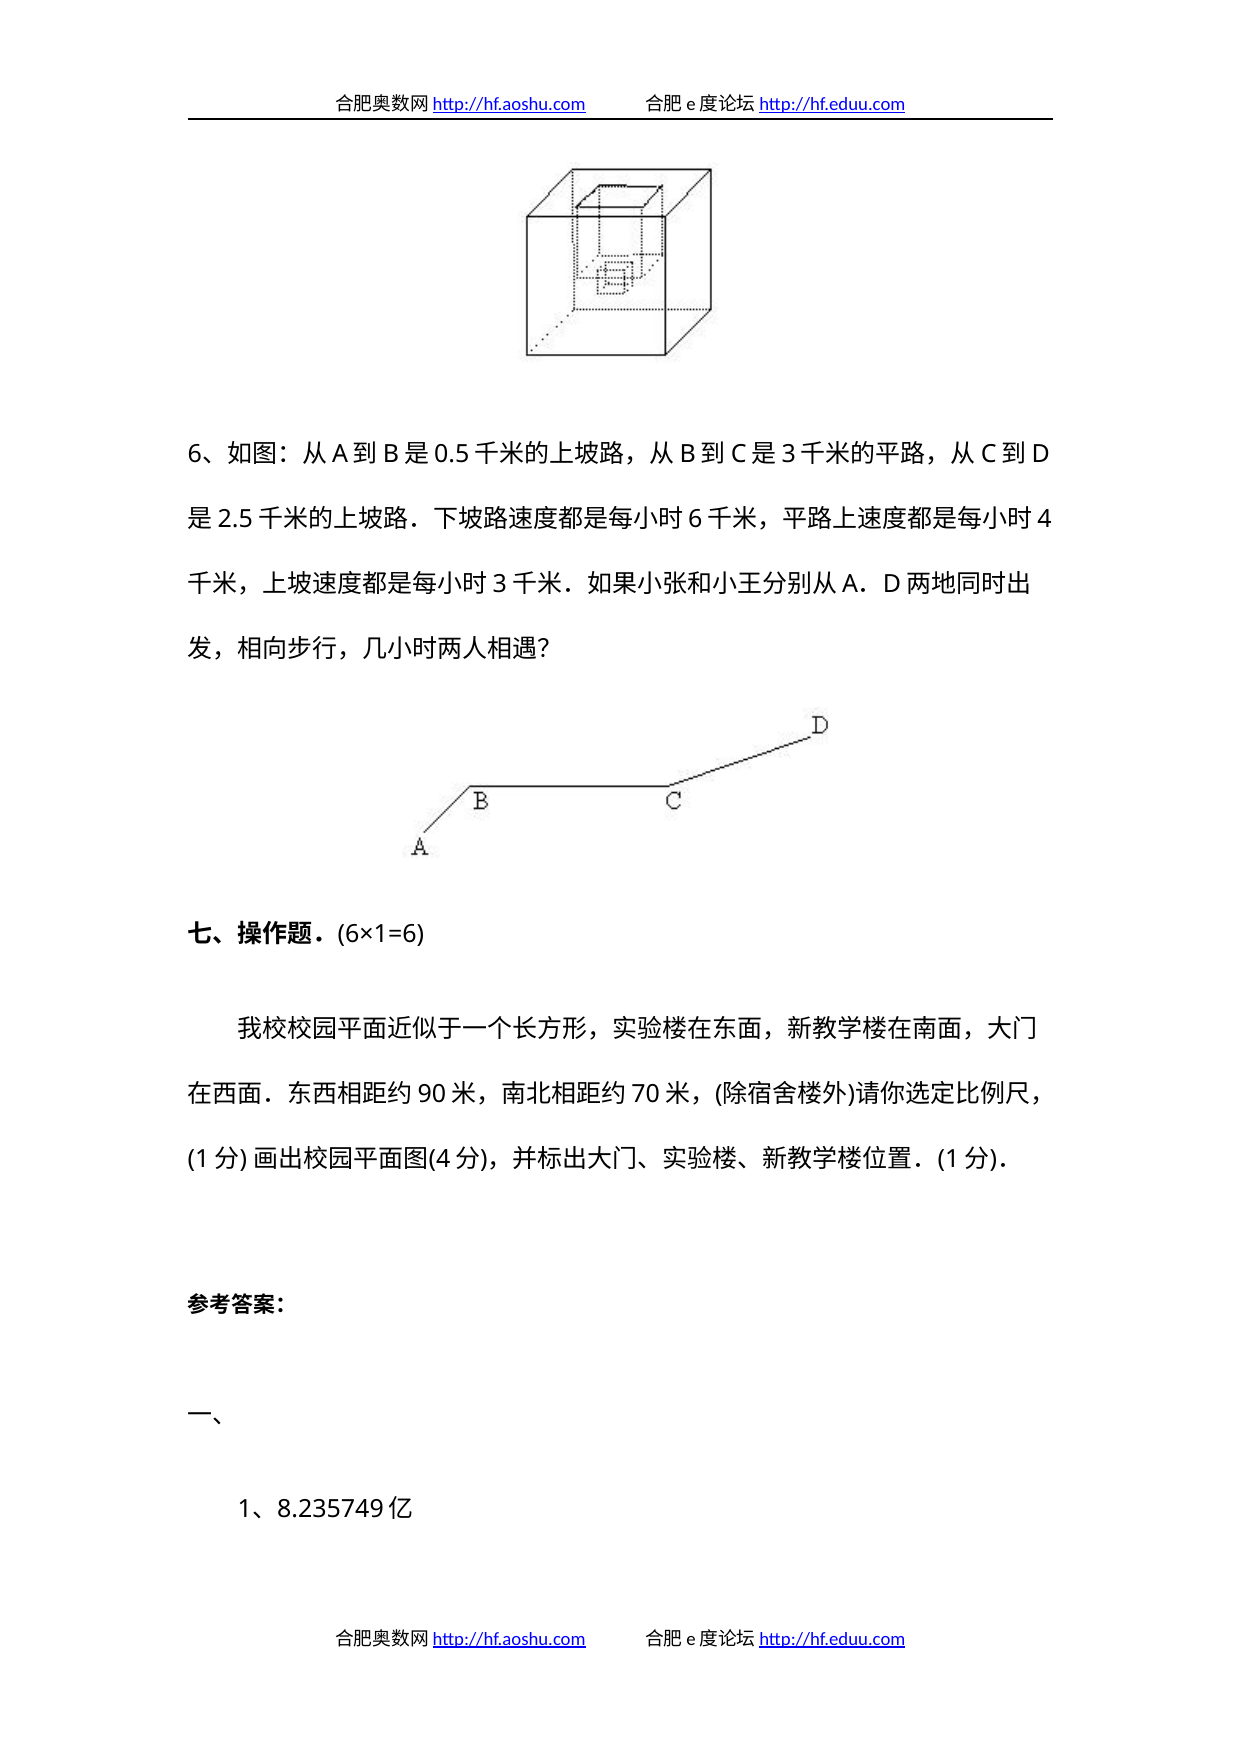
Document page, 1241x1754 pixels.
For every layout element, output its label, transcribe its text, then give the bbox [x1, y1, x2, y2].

text 一、 [187, 1380, 1053, 1445]
text 我校校园平面近似于一个长方形，实验楼在东面，新教学楼在南面，大门在西面．东西相距约90米，南北相距约70米，(除宿舍楼外)请你选定比例尺，(1分) 画出校园平面图(4分)，并标出大门、实验楼、新教学楼位置．(1分)． [187, 994, 1053, 1189]
text 参考答案： [187, 1286, 1053, 1319]
picture [402, 707, 839, 863]
text 七、操作题．(6×1=6) [187, 899, 1053, 964]
text 6、如图：从A到B是0.5千米的上坡路，从B到C是3千米的平路，从C到D是2.5千米的上坡路．下坡路速度都是每小时6千米，平路上速度都是每小时4千米，上坡速度都是每小时3千米．如果小张和小王分别从A．D两地同时出发，相向步行，几小时两人相遇？ [187, 419, 1053, 679]
text 1、8.235749亿 [187, 1474, 1053, 1539]
picture [517, 162, 723, 364]
